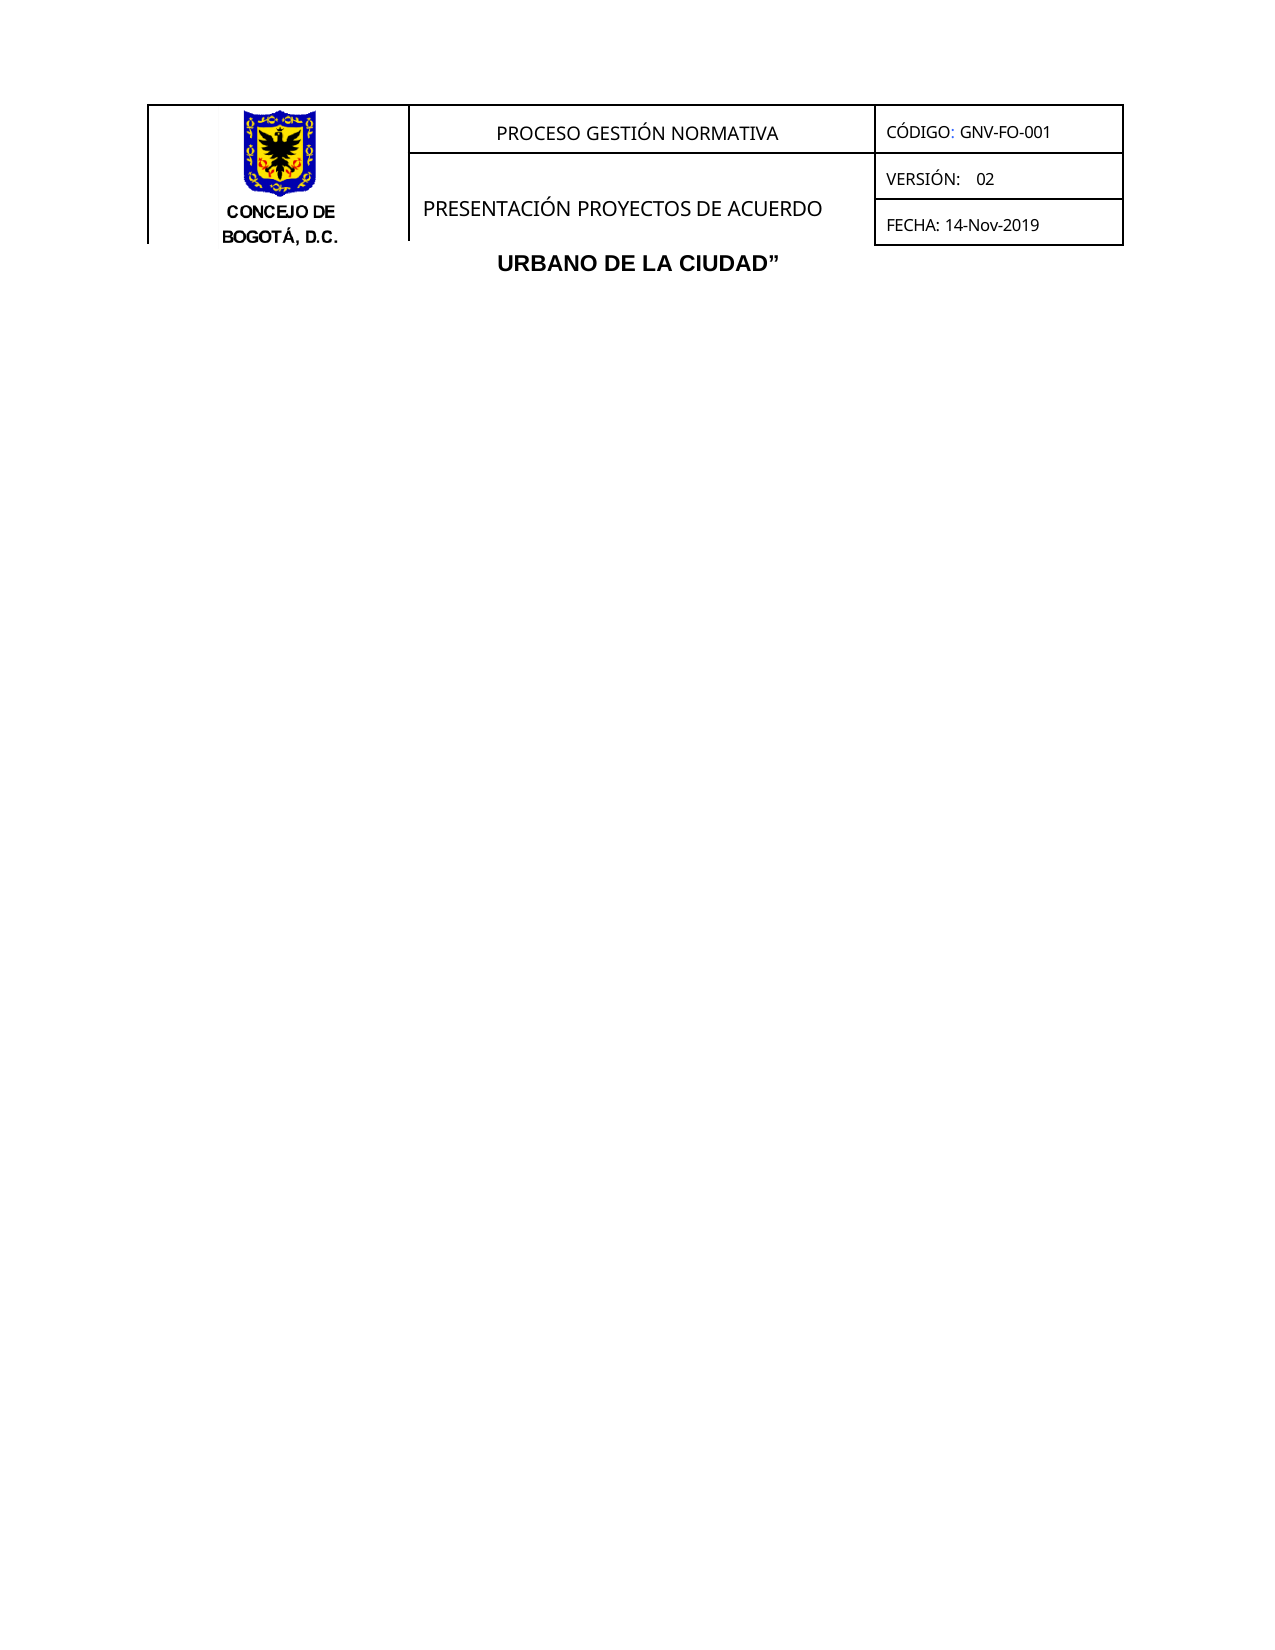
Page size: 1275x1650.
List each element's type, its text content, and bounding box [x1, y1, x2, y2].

picture [218, 106, 341, 249]
